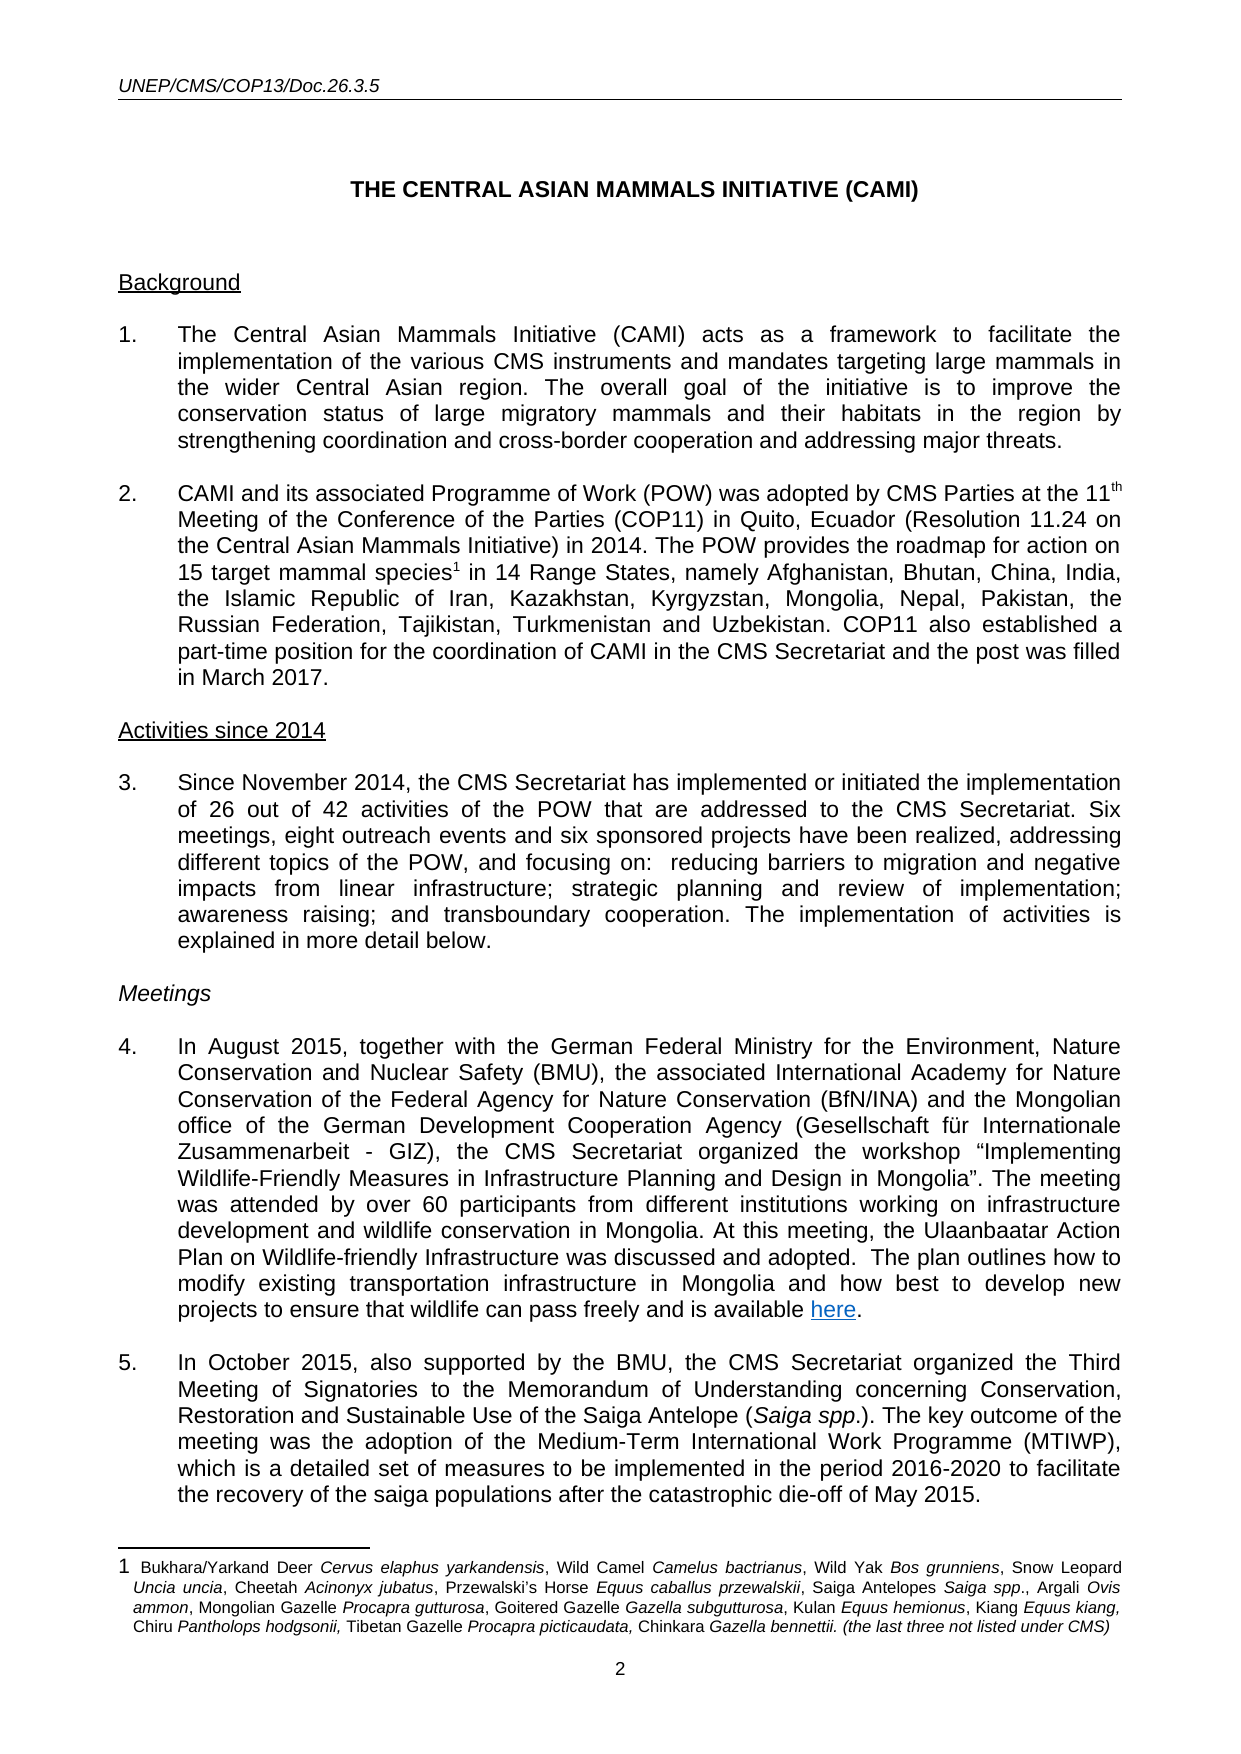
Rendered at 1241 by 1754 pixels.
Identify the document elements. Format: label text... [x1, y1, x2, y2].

text Since November 2014, the CMS Secretariat has implemented or initiated the implementation of 26 out of 42 activities of the POW that are addressed to the CMS Secretariat. Six meetings, eight outreach events and six sponsored projects have been realized, addressing different topics of the POW, and focusing on: reducing barriers to migration and negative impacts from linear infrastructure; strategic planning and review of implementation; awareness raising; and transboundary cooperation. The implementation of activities is explained in more detail below. [118, 769, 1122, 954]
text In October 2015, also supported by the BMU, the CMS Secretariat organized the Third Meeting of Signatories to the Memorandum of Understanding concerning Conservation, Restoration and Sustainable Use of the Saiga Antelope (Saiga spp.). The key outcome of the meeting was the adoption of the Medium-Term International Work Programme (MTIWP), which is a detailed set of measures to be implemented in the period 2016-2020 to facilitate the recovery of the saiga populations after the catastrophic die-off of May 2015. [118, 1349, 1122, 1507]
text The Central Asian Mammals Initiative (CAMI) acts as a framework to facilitate the implementation of the various CMS instruments and mandates targeting large mammals in the wider Central Asian region. The overall goal of the initiative is to improve the conservation status of large migratory mammals and their habitats in the region by strengthening coordination and cross-border cooperation and addressing major threats. [118, 321, 1122, 453]
text In August 2015, together with the German Federal Ministry for the Environment, Nature Conservation and Nuclear Safety (BMU), the associated International Academy for Nature Conservation of the Federal Agency for Nature Conservation (BfN/INA) and the Mongolian office of the German Development Cooperation Agency (Gesellschaft für Internationale Zusammenarbeit - GIZ), the CMS Secretariat organized the workshop “Implementing Wildlife-Friendly Measures in Infrastructure Planning and Design in Mongolia”. The meeting was attended by over 60 participants from different institutions working on infrastructure development and wildlife conservation in Mongolia. At this meeting, the Ulaanbaatar Action Plan on Wildlife-friendly Infrastructure was discussed and adopted. The plan outlines how to modify existing transportation infrastructure in Mongolia and how best to develop new projects to ensure that wildlife can pass freely and is available here. [118, 1033, 1122, 1323]
text Activities since 2014 [118, 717, 1122, 743]
text Background [118, 269, 1122, 295]
text Meetings [118, 980, 1122, 1007]
text CAMI and its associated Programme of Work (POW) was adopted by CMS Parties at the 11th Meeting of the Conference of the Parties (COP11) in Quito, Ecuador (Resolution 11.24 on the Central Asian Mammals Initiative) in 2014. The POW provides the roadmap for action on 15 target mammal species in 14 Range States, namely Afghanistan, Bhutan, China, India, the Islamic Republic of Iran, Kazakhstan, Kyrgyzstan, Mongolia, Nepal, Pakistan, the Russian Federation, Tajikistan, Turkmenistan and Uzbekistan. COP11 also established a part-time position for the coordination of CAMI in the CMS Secretariat and the post was filled in March 2017. [118, 479, 1122, 690]
text THE CENTRAL ASIAN MAMMALS INITIATIVE (CAMI) [109, 176, 1160, 202]
